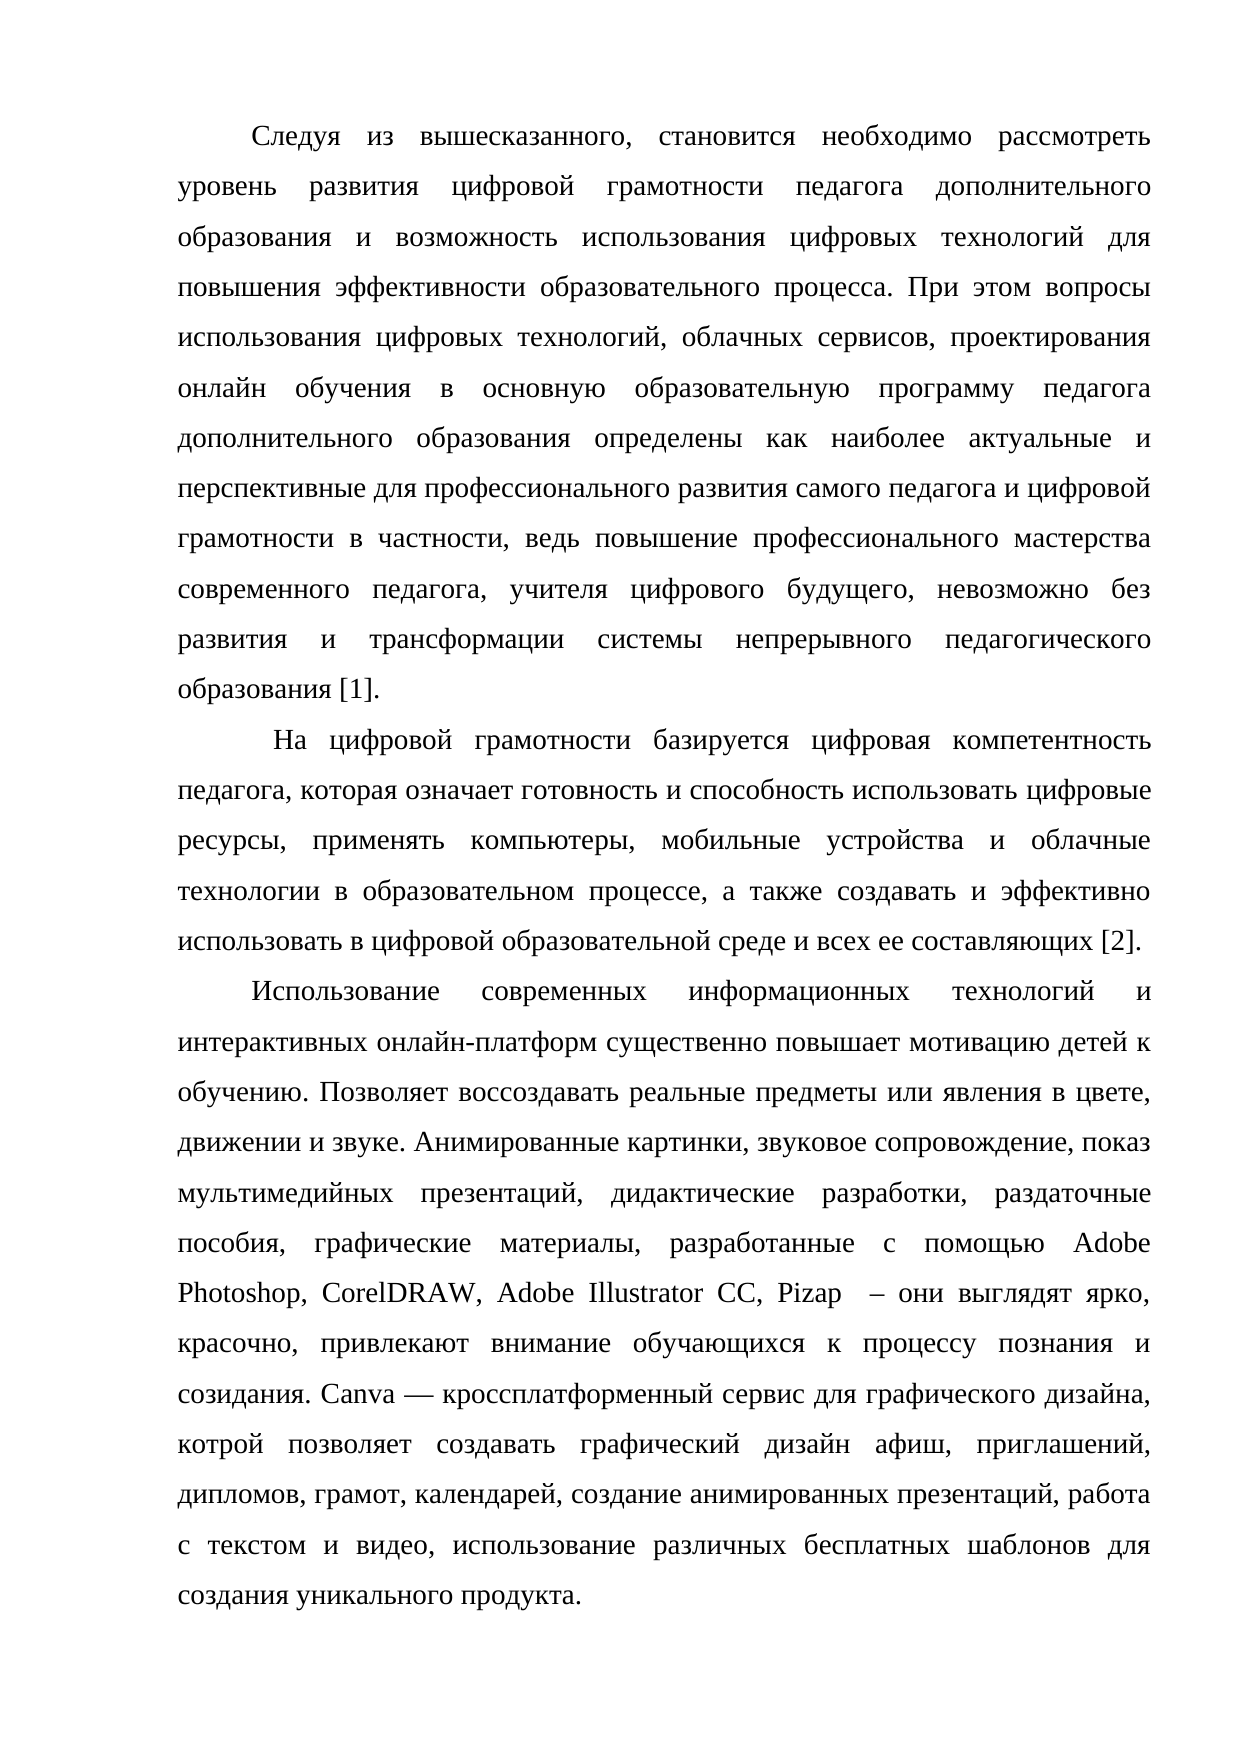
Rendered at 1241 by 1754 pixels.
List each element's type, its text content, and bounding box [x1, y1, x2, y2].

text Следуя из вышесказанного, становится необходимо рассмотреть уровень развития цифровой грамотности педагога дополнительного образования и возможность использования цифровых технологий для повышения эффективности образовательного процесса. При этом вопросы использования цифровых технологий, облачных сервисов, проектирования онлайн обучения в основную образовательную программу педагога дополнительного образования определены как наиболее актуальные и перспективные для профессионального развития самого педагога и цифровой грамотности в частности, ведь повышение профессионального мастерства современного педагога, учителя цифрового будущего, невозможно без развития и трансформации системы непрерывного педагогического образования [1]. [177, 118, 1152, 705]
text На цифровой грамотности базируется цифровая компетентность педагога, которая означает готовность и способность использовать цифровые ресурсы, применять компьютеры, мобильные устройства и облачные технологии в образовательном процессе, а также создавать и эффективно использовать в цифровой образовательной среде и всех ее составляющих [2]. [177, 722, 1152, 957]
text Использование современных информационных технологий и интерактивных онлайн-платформ существенно повышает мотивацию детей к обучению. Позволяет воссоздавать реальные предметы или явления в цвете, движении и звуке. Анимированные картинки, звуковое сопровождение, показ мультимедийных презентаций, дидактические разработки, раздаточные пособия, графические материалы, разработанные с помощью Adobe Photoshop, CorelDRAW, Adobe Illustrator CC, Pizap – они выглядят ярко, красочно, привлекают внимание обучающихся к процессу познания и созидания. Canva — кроссплатформенный сервис для графического дизайна, котрой позволяет создавать графический дизайн афиш, приглашений, дипломов, грамот, календарей, создание анимированных презентаций, работа с текстом и видео, использование различных бесплатных шаблонов для создания уникального продукта. [177, 973, 1152, 1611]
